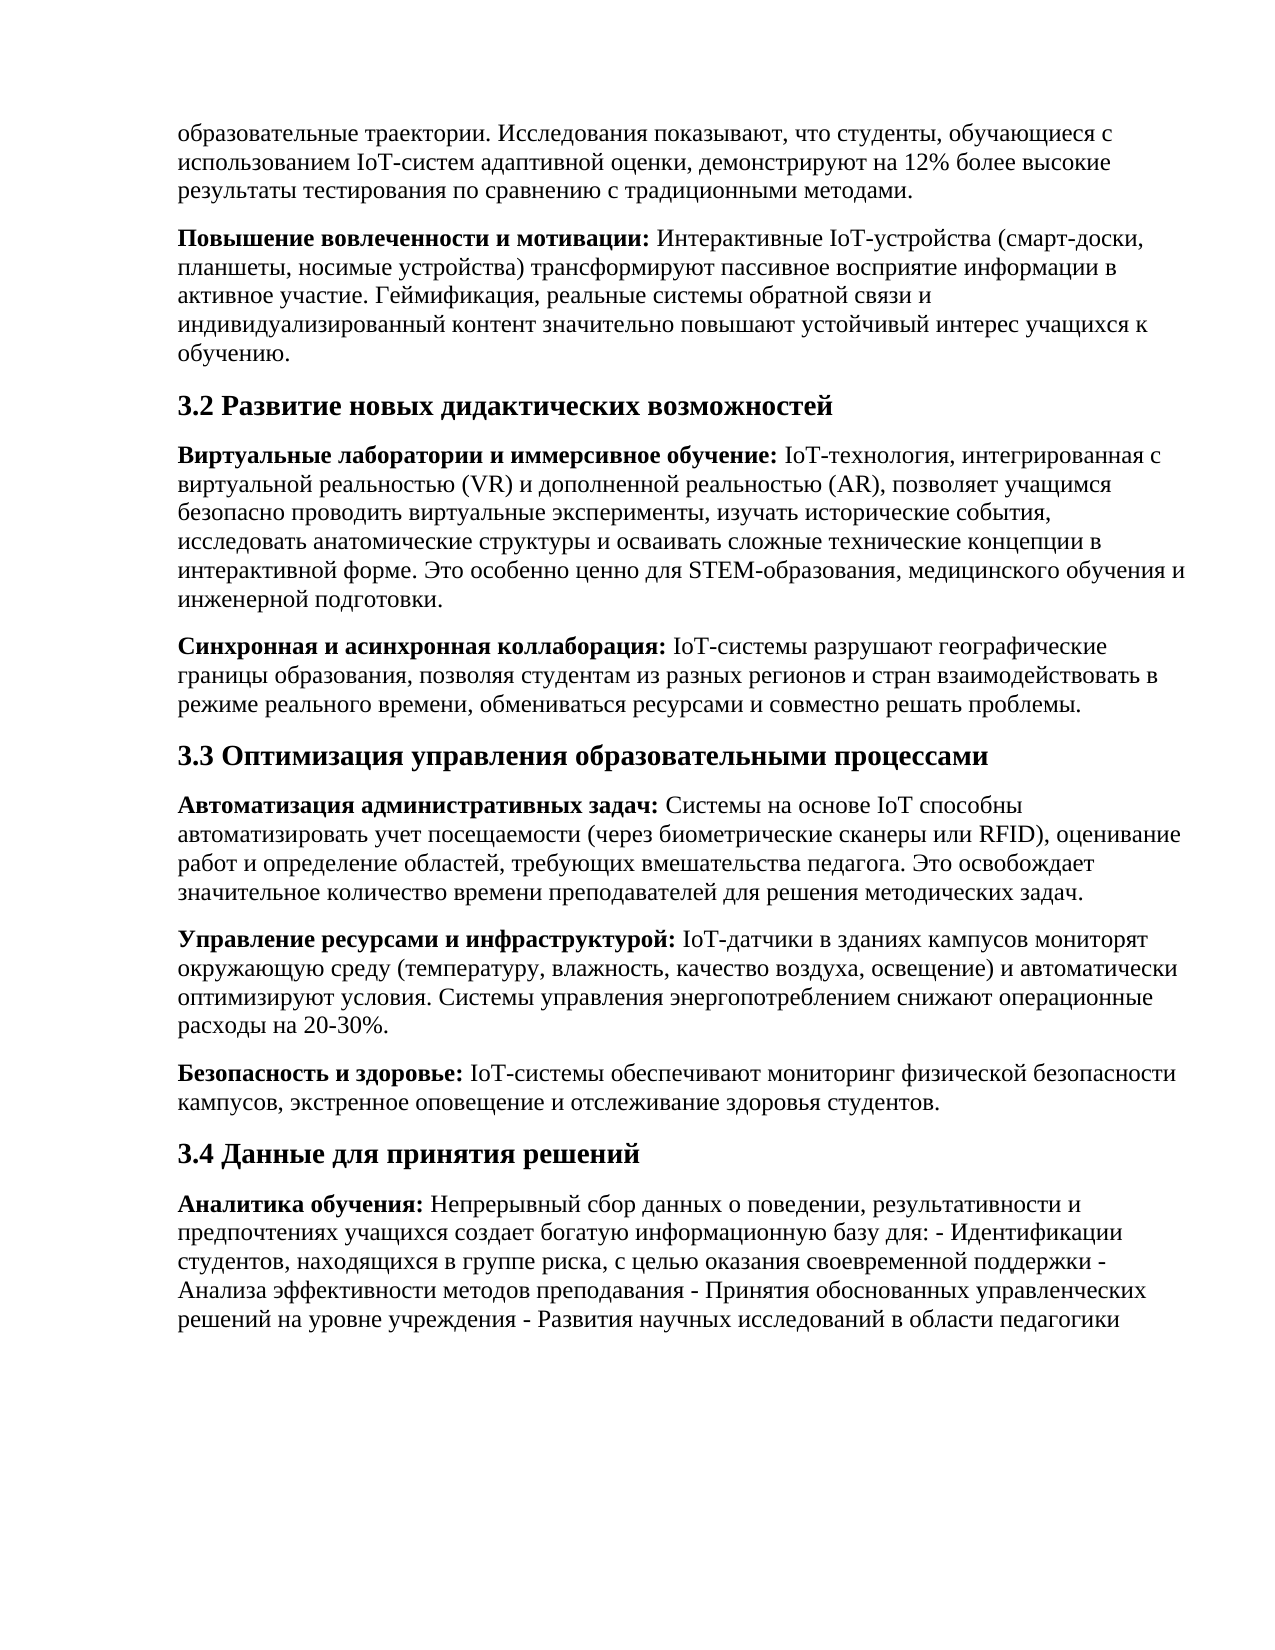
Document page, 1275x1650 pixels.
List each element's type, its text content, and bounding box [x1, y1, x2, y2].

text Автоматизация административных задач: Системы на основе IoT способны автоматизировать учет посещаемости (через биометрические сканеры или RFID), оценивание работ и определение областей, требующих вмешательства педагога. Это освобождает значительное количество времени преподавателей для решения методических задач. [177, 791, 1186, 906]
text Повышение вовлеченности и мотивации: Интерактивные IoT-устройства (смарт-доски, планшеты, носимые устройства) трансформируют пассивное восприятие информации в активное участие. Геймификация, реальные системы обратной связи и индивидуализированный контент значительно повышают устойчивый интерес учащихся к обучению. [177, 223, 1186, 367]
text Синхронная и асинхронная коллаборация: IoT-системы разрушают географические границы образования, позволяя студентам из разных регионов и стран взаимодействовать в режиме реального времени, обмениваться ресурсами и совместно решать проблемы. [177, 631, 1186, 717]
subtitle 3.4 Данные для принятия решений [177, 1136, 1186, 1170]
text Безопасность и здоровье: IoT-системы обеспечивают мониторинг физической безопасности кампусов, экстренное оповещение и отслеживание здоровья студентов. [177, 1058, 1186, 1116]
text Виртуальные лаборатории и иммерсивное обучение: IoT-технология, интегрированная с виртуальной реальностью (VR) и дополненной реальностью (AR), позволяет учащимся безопасно проводить виртуальные эксперименты, изучать исторические события, исследовать анатомические структуры и осваивать сложные технические концепции в интерактивной форме. Это особенно ценно для STEM-образования, медицинского обучения и инженерной подготовки. [177, 440, 1186, 612]
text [177, 118, 1186, 204]
subtitle 3.3 Оптимизация управления образовательными процессами [177, 738, 1186, 772]
text Управление ресурсами и инфраструктурой: IoT-датчики в зданиях кампусов мониторят окружающую среду (температуру, влажность, качество воздуха, освещение) и автоматически оптимизируют условия. Системы управления энергопотреблением снижают операционные расходы на 20-30%. [177, 924, 1186, 1039]
text Аналитика обучения: Непрерывный сбор данных о поведении, результативности и предпочтениях учащихся создает богатую информационную базу для: - Идентификации студентов, находящихся в группе риска, с целью оказания своевременной поддержки - Анализа эффективности методов преподавания - Принятия обоснованных управленческих решений на уровне учреждения - Развития научных исследований в области педагогики [177, 1189, 1186, 1332]
subtitle 3.2 Развитие новых дидактических возможностей [177, 388, 1186, 421]
